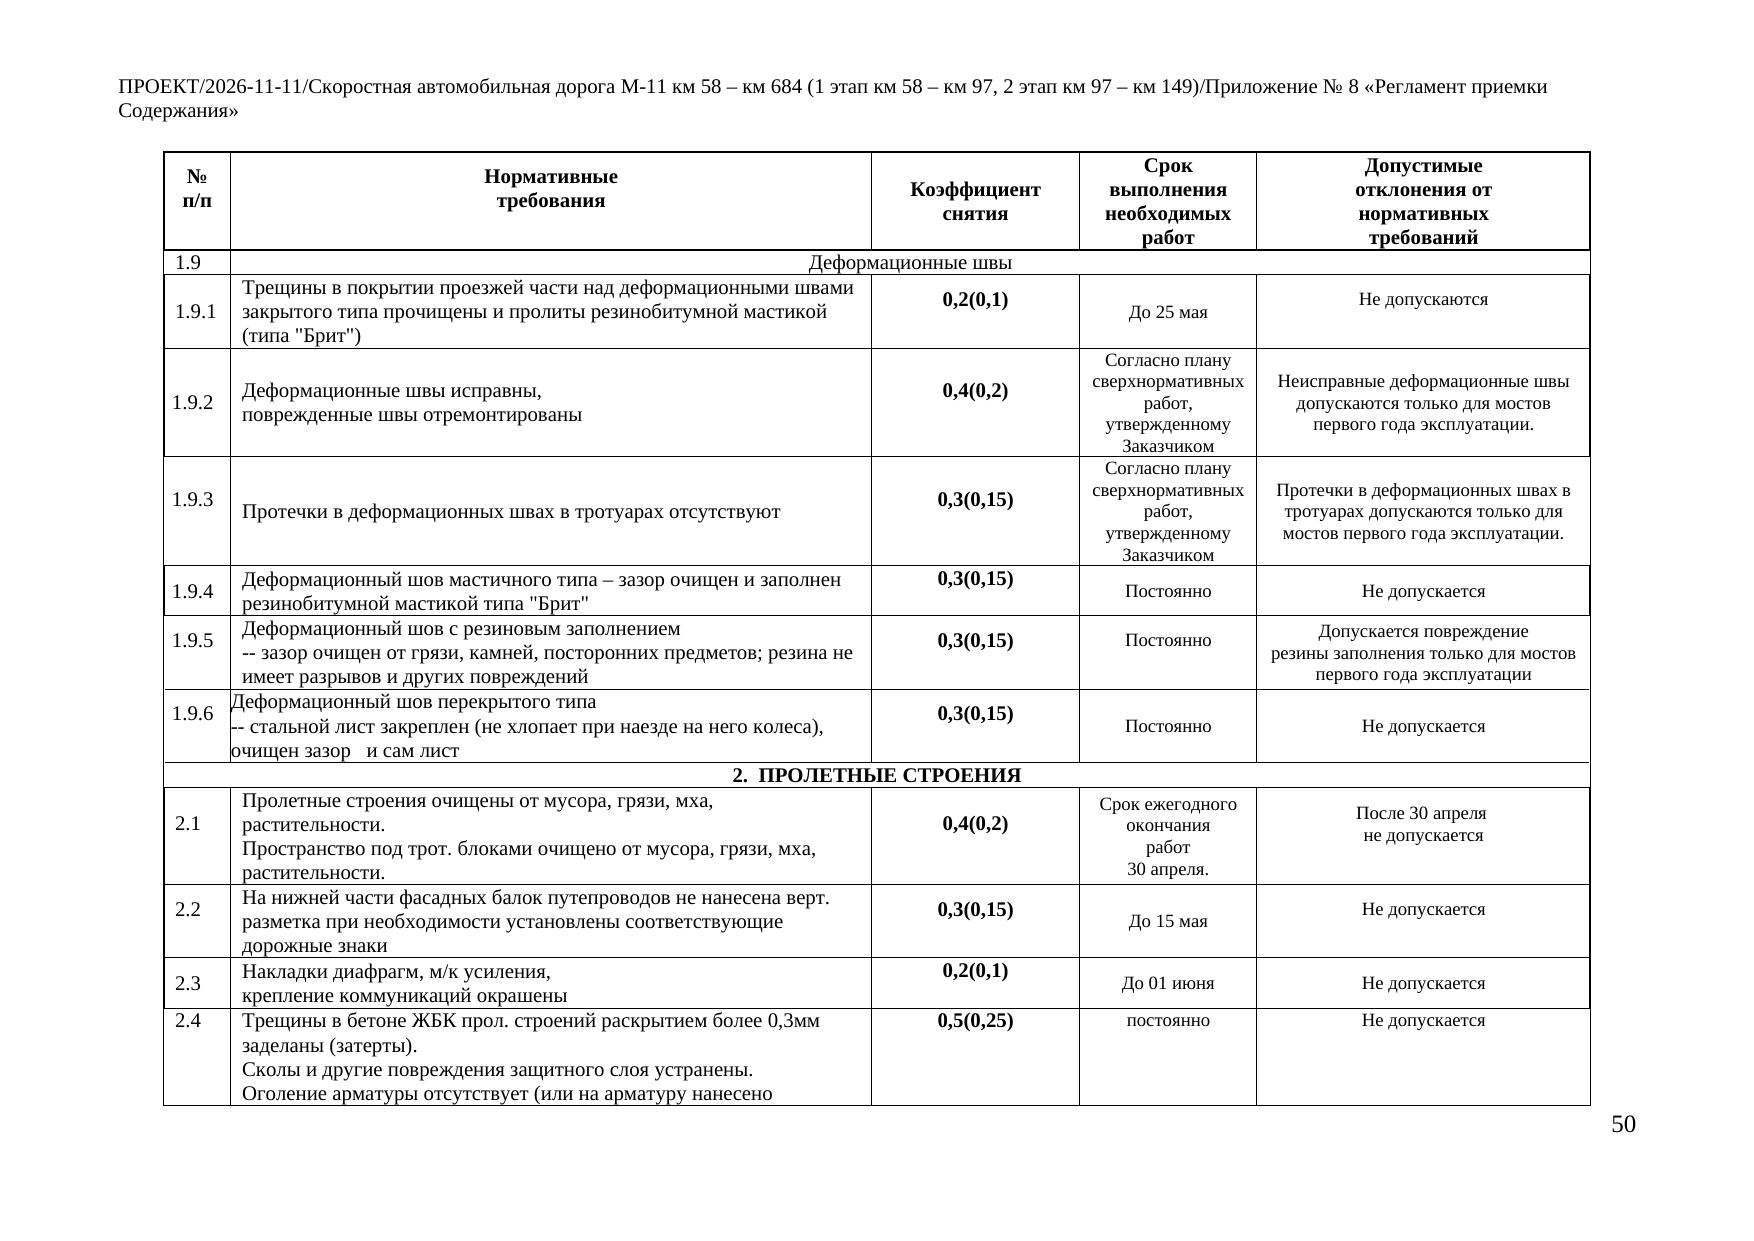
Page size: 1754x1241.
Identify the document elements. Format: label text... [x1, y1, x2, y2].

table_cell Трещины в покрытии проезжей части над деформационными швами закрытого типа прочищены и пролиты резинобитумной мастикой (типа "Брит") [231, 275, 871, 347]
table_cell Согласно плану сверхнормативных работ, утвержденному Заказчиком [1080, 457, 1256, 565]
table_cell Не допускается [1257, 689, 1590, 762]
table_cell Не допускаются [1257, 275, 1589, 347]
table_cell 0,3(0,15) [872, 690, 1079, 762]
table_cell Деформационный шов мастичного типа – зазор очищен и заполнен резинобитумной мастикой типа "Брит" [231, 566, 871, 615]
table_cell 1.9 [164, 251, 230, 274]
table_cell Постоянно [1080, 616, 1256, 688]
table_cell 0,3(0,15) [872, 566, 1079, 615]
table_cell 0,3(0,15) [872, 457, 1079, 565]
table_header № п/п [165, 153, 230, 249]
table_cell 1.9.5 [164, 616, 230, 688]
table_cell Деформационный шов с резиновым заполнением -- зазор очищен от грязи, камней, посторонних предметов; резина не имеет разрывов и других повреждений [231, 616, 871, 688]
table_cell 0,2(0,1) [872, 275, 1079, 347]
table_cell Постоянно [1080, 566, 1256, 615]
table_cell 1.9.1 [165, 275, 230, 347]
table_cell 1.9.6 [164, 689, 230, 762]
table_cell 0,4(0,2) [872, 788, 1079, 884]
table_cell Деформационные швы исправны, поврежденные швы отремонтированы [231, 349, 871, 456]
table_cell 1.9.2 [165, 349, 230, 456]
table_cell 1.9.3 [164, 457, 230, 565]
table_cell Срок ежегодного окончания работ 30 апреля. [1080, 788, 1256, 884]
table_cell Постоянно [1080, 690, 1256, 762]
table_cell 2.1 [165, 788, 230, 884]
table_cell 0,5(0,25) [872, 1009, 1079, 1105]
table_cell До 01 июня [1080, 958, 1256, 1007]
table_cell 0,3(0,15) [872, 885, 1079, 957]
table_cell 2.4 [164, 1009, 230, 1105]
table_cell 2. ПРОЛЕТНЫЕ СТРОЕНИЯ [164, 762, 1590, 787]
table_cell После 30 апреля не допускается [1257, 788, 1589, 884]
table_cell Не допускается [1257, 885, 1589, 957]
table_cell Не допускается [1257, 958, 1589, 1007]
table_cell 2.2 [165, 885, 230, 957]
table_cell Деформационные швы [231, 251, 1590, 274]
table_header Допустимые отклонения от нормативных требований [1257, 153, 1589, 249]
table_cell Не допускается [1257, 1009, 1590, 1105]
table_cell Деформационный шов перекрытого типа -- стальной лист закреплен (не хлопает при наезде на него колеса), очищен зазор и сам лист [231, 690, 871, 762]
table_cell Протечки в деформационных швах в тротуарах отсутствуют [231, 457, 871, 565]
table_cell Неисправные деформационные швы допускаются только для мостов первого года эксплуатации. [1257, 349, 1589, 456]
table_header Коэффициент снятия [872, 153, 1079, 249]
table_cell Не допускается [1257, 566, 1589, 615]
table_cell постоянно [1080, 1009, 1256, 1105]
table_cell На нижней части фасадных балок путепроводов не нанесена верт. разметка при необходимости установлены соответствующие дорожные знаки [231, 885, 871, 957]
table_header Нормативные требования [231, 153, 871, 249]
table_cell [231, 1009, 871, 1105]
table_cell До 25 мая [1080, 275, 1256, 347]
table_cell 1.9.4 [165, 566, 230, 615]
table_cell 0,3(0,15) [872, 616, 1079, 688]
table_cell 0,4(0,2) [872, 349, 1079, 456]
table_cell Накладки диафрагм, м/к усиления, крепление коммуникаций окрашены [231, 958, 871, 1007]
table_header Срок выполнения необходимых работ [1080, 153, 1256, 249]
table_cell Протечки в деформационных швах в тротуарах допускаются только для мостов первого года эксплуатации. [1257, 457, 1590, 565]
table_cell 0,2(0,1) [872, 958, 1079, 1007]
table_cell Согласно плану сверхнормативных работ, утвержденному Заказчиком [1080, 349, 1256, 456]
table_cell Допускается повреждение резины заполнения только для мостов первого года эксплуатации [1257, 616, 1590, 688]
table_cell Пролетные строения очищены от мусора, грязи, мха, растительности. Пространство под трот. блоками очищено от мусора, грязи, мха, растительности. [231, 788, 871, 884]
table_cell 2.3 [165, 958, 230, 1007]
table_cell До 15 мая [1080, 885, 1256, 957]
